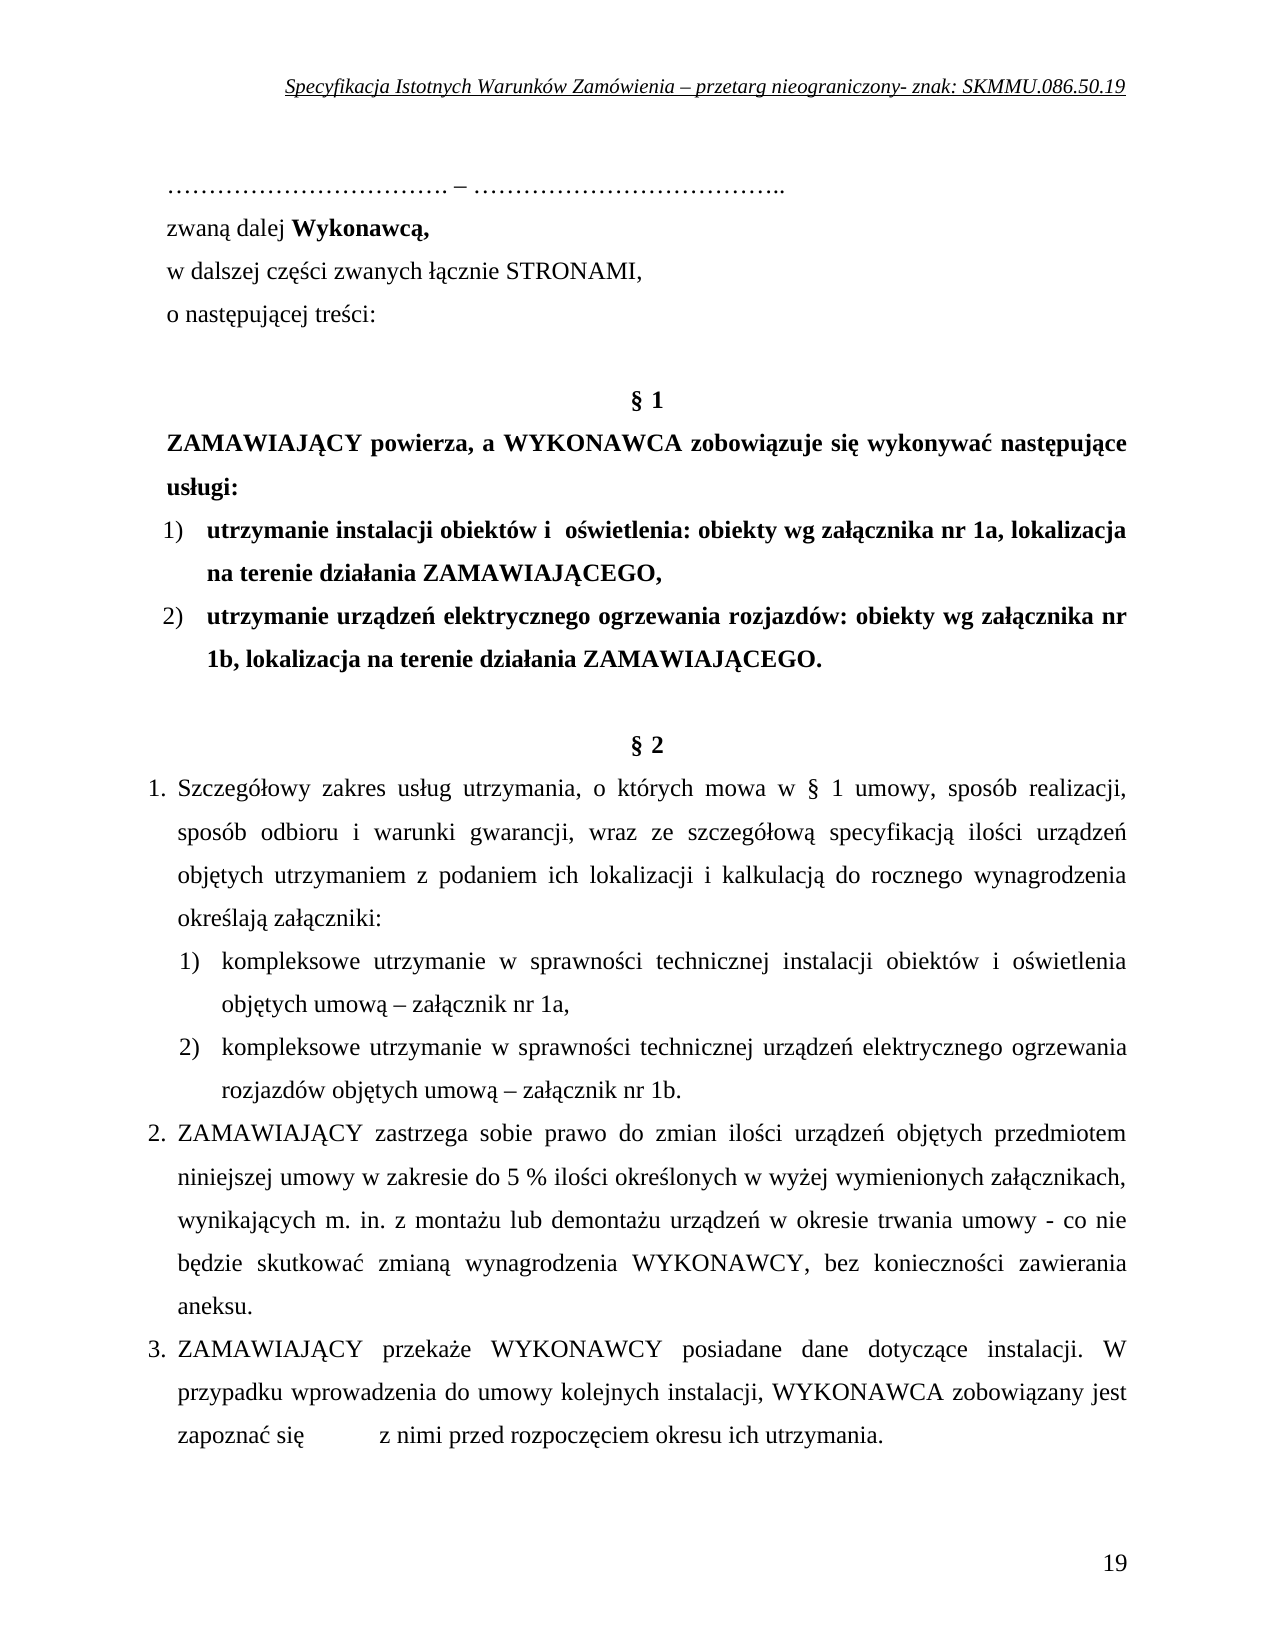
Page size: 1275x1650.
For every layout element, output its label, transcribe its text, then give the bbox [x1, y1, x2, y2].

list Szczegółowy zakres usług utrzymania, o których mowa w § 1 umowy, sposób realizacji, sposób odbioru i warunki gwarancji, wraz ze szczegółową specyfikacją ilości urządzeń objętych utrzymaniem z podaniem ich lokalizacji i kalkulacją do rocznego wynagrodzenia określają załączniki: [148, 773, 1127, 932]
list ZAMAWIAJĄCY przekaże WYKONAWCY posiadane dane dotyczące instalacji. W przypadku wprowadzenia do umowy kolejnych instalacji, WYKONAWCA zobowiązany jest zapoznać się z nimi przed rozpoczęciem okresu ich utrzymania. [148, 1334, 1127, 1449]
text §2 [166, 730, 1127, 759]
text §1 [166, 385, 1127, 414]
text ZAMAWIAJĄCY powierza, a WYKONAWCA zobowiązuje się wykonywać następujące usługi: [166, 428, 1127, 500]
list ZAMAWIAJĄCY zastrzega sobie prawo do zmian ilości urządzeń objętych przedmiotem niniejszej umowy w zakresie do 5 % ilości określonych w wyżej wymienionych załącznikach, wynikających m. in. z montażu lub demontażu urządzeń w okresie trwania umowy - co nie będzie skutkować zmianą wynagrodzenia WYKONAWCY, bez konieczności zawierania aneksu. [148, 1118, 1127, 1320]
text zwaną dalej Wykonawcą, [166, 213, 1127, 242]
list kompleksowe utrzymanie w sprawności technicznej instalacji obiektów i oświetlenia objętych umową – załącznik nr 1a, [179, 946, 1127, 1018]
text w dalszej części zwanych łącznie STRONAMI, [166, 256, 1127, 285]
list utrzymanie instalacji obiektów i oświetlenia: obiekty wg załącznika nr 1a, lokalizacja na terenie działania ZAMAWIAJĄCEGO, [162, 515, 1127, 587]
text o następującej treści: [166, 299, 1127, 328]
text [166, 170, 1127, 198]
list utrzymanie urządzeń elektrycznego ogrzewania rozjazdów: obiekty wg załącznika nr 1b, lokalizacja na terenie działania ZAMAWIAJĄCEGO. [162, 601, 1127, 673]
list kompleksowe utrzymanie w sprawności technicznej urządzeń elektrycznego ogrzewania rozjazdów objętych umową – załącznik nr 1b. [179, 1032, 1127, 1104]
